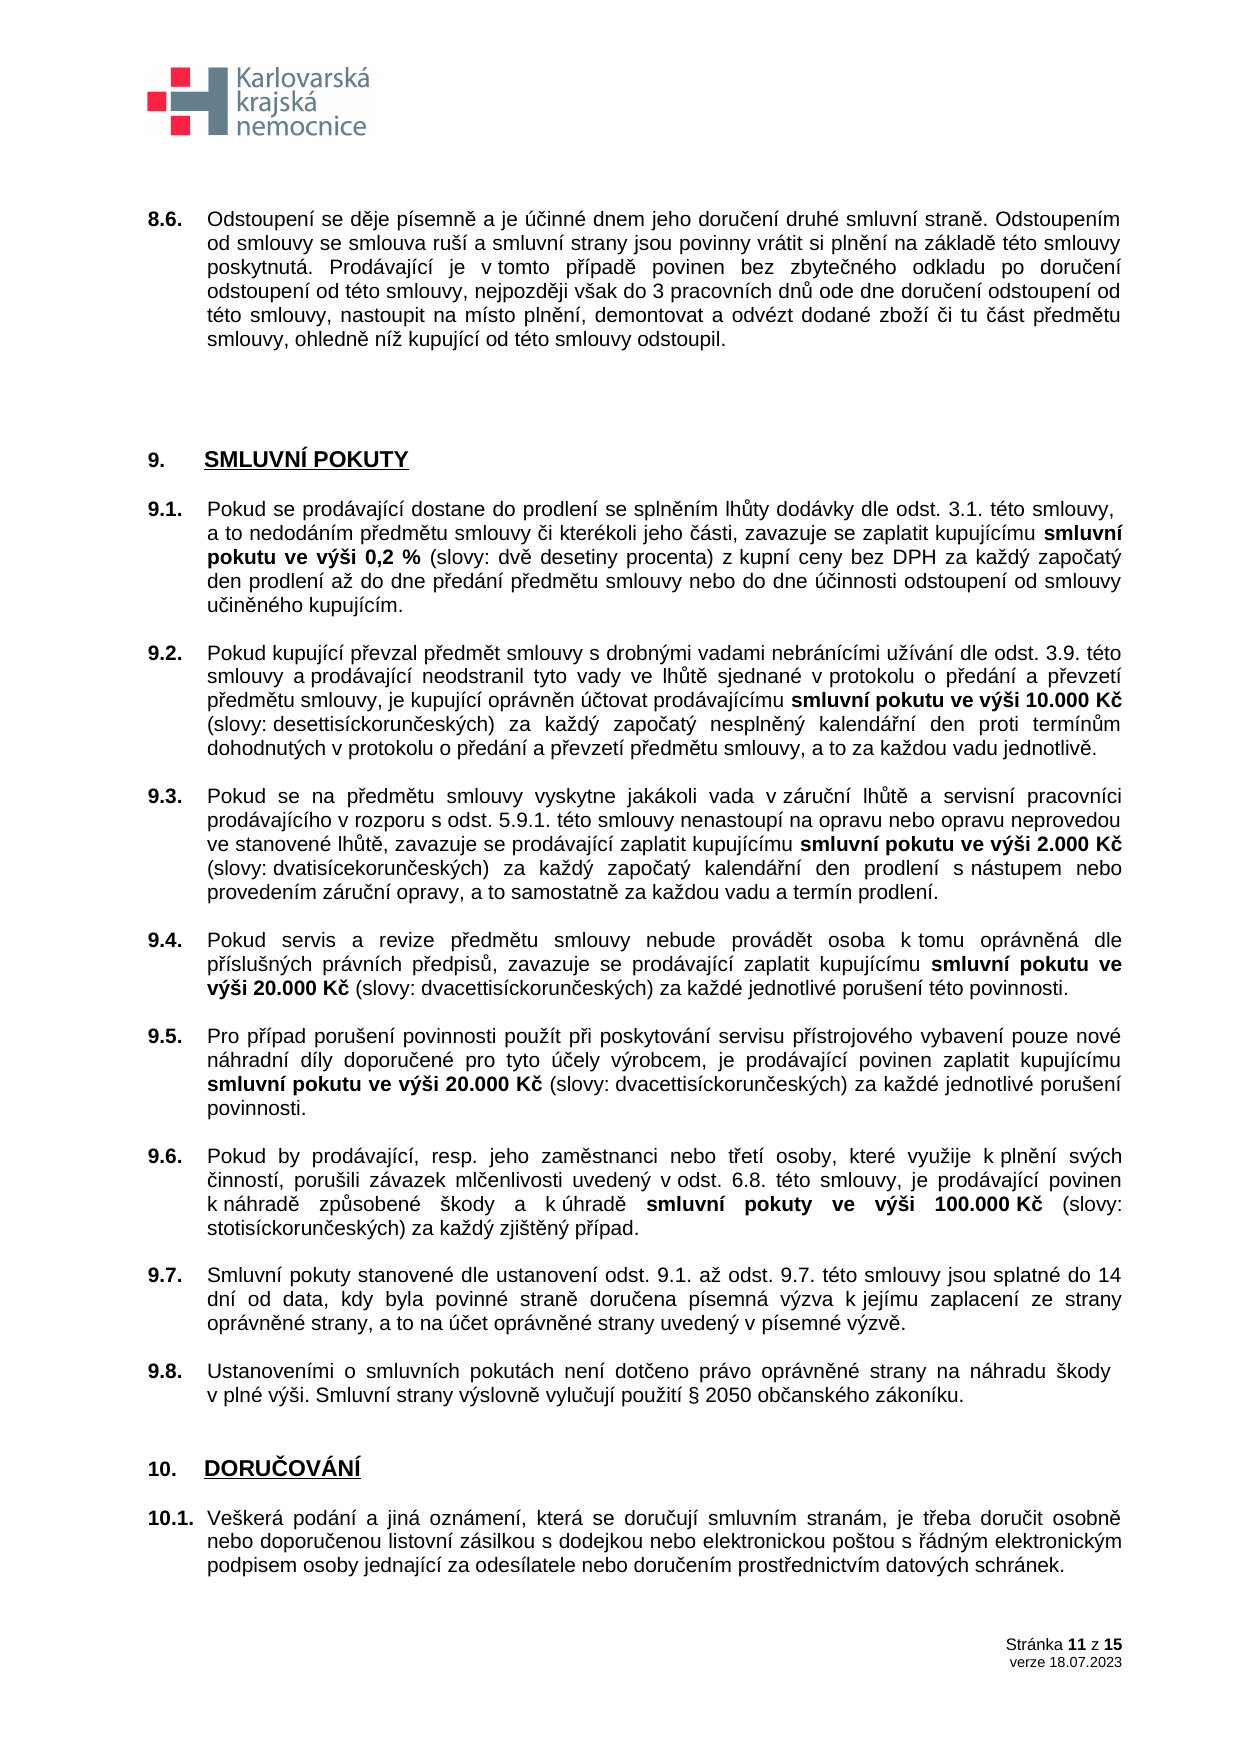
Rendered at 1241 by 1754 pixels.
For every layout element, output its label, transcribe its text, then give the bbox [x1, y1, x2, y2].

subtitle Smluvní pokuty stanovené dle ustanovení odst. 9.1. až odst. 9.7. této smlouvy jsou splatné do 14 dní od data, kdy byla povinné straně doručena písemná výzva k jejímu zaplacení ze strany oprávněné strany, a to na účet oprávněné strany uvedený v písemné výzvě. [148, 1263, 1122, 1335]
subtitle Pokud servis a revize předmětu smlouvy nebude provádět osoba k tomu oprávněná dle příslušných právních předpisů, zavazuje se prodávající zaplatit kupujícímu smluvní pokutu ve výši 20.000 Kč (slovy: dvacettisíckorunčeských) za každé jednotlivé porušení této povinnosti. [148, 928, 1122, 1000]
subtitle Pokud se na předmětu smlouvy vyskytne jakákoli vada v záruční lhůtě a servisní pracovníci prodávajícího v rozporu s odst. 5.9.1. této smlouvy nenastoupí na opravu nebo opravu neprovedou ve stanovené lhůtě, zavazuje se prodávající zaplatit kupujícímu smluvní pokutu ve výši 2.000 Kč (slovy: dvatisícekorunčeských) za každý započatý kalendářní den prodlení s nástupem nebo provedením záruční opravy, a to samostatně za každou vadu a termín prodlení. [148, 784, 1122, 904]
subtitle Odstoupení se děje písemně a je účinné dnem jeho doručení druhé smluvní straně. Odstoupením od smlouvy se smlouva ruší a smluvní strany jsou povinny vrátit si plnění na základě této smlouvy poskytnutá. Prodávající je v tomto případě povinen bez zbytečného odkladu po doručení odstoupení od této smlouvy, nejpozději však do 3 pracovních dnů ode dne doručení odstoupení od této smlouvy, nastoupit na místo plnění, demontovat a odvézt dodané zboží či tu část předmětu smlouvy, ohledně níž kupující od této smlouvy odstoupil. [148, 207, 1122, 351]
subtitle Pokud kupující převzal předmět smlouvy s drobnými vadami nebránícími užívání dle odst. 3.9. této smlouvy a prodávající neodstranil tyto vady ve lhůtě sjednané v protokolu o předání a převzetí předmětu smlouvy, je kupující oprávněn účtovat prodávajícímu smluvní pokutu ve výši 10.000 Kč (slovy: desettisíckorunčeských) za každý započatý nesplněný kalendářní den proti termínům dohodnutých v protokolu o předání a převzetí předmětu smlouvy, a to za každou vadu jednotlivě. [148, 640, 1122, 760]
subtitle Ustanoveními o smluvních pokutách není dotčeno právo oprávněné strany na náhradu škody v plné výši. Smluvní strany výslovně vylučují použití § 2050 občanského zákoníku. [148, 1359, 1122, 1407]
subtitle SMLUVNÍ POKUTY [148, 446, 1122, 473]
subtitle Pokud se prodávající dostane do prodlení se splněním lhůty dodávky dle odst. 3.1. této smlouvy, a to nedodáním předmětu smlouvy či kterékoli jeho části, zavazuje se zaplatit kupujícímu smluvní pokutu ve výši 0,2 % (slovy: dvě desetiny procenta) z kupní ceny bez DPH za každý započatý den prodlení až do dne předání předmětu smlouvy nebo do dne účinnosti odstoupení od smlouvy učiněného kupujícím. [148, 497, 1122, 616]
picture [147, 67, 373, 136]
subtitle Pro případ porušení povinnosti použít při poskytování servisu přístrojového vybavení pouze nové náhradní díly doporučené pro tyto účely výrobcem, je prodávající povinen zaplatit kupujícímu smluvní pokutu ve výši 20.000 Kč (slovy: dvacettisíckorunčeských) za každé jednotlivé porušení povinnosti. [148, 1024, 1122, 1119]
subtitle Veškerá podání a jiná oznámení, která se doručují smluvním stranám, je třeba doručit osobně nebo doporučenou listovní zásilkou s dodejkou nebo elektronickou poštou s řádným elektronickým podpisem osoby jednající za odesílatele nebo doručením prostřednictvím datových schránek. [148, 1505, 1122, 1577]
list DORUČOVÁNÍ [148, 1455, 1122, 1481]
subtitle Pokud by prodávající, resp. jeho zaměstnanci nebo třetí osoby, které využije k plnění svých činností, porušili závazek mlčenlivosti uvedený v odst. 6.8. této smlouvy, je prodávající povinen k náhradě způsobené škody a k úhradě smluvní pokuty ve výši 100.000 Kč (slovy: stotisíckorunčeských) za každý zjištěný případ. [148, 1143, 1122, 1239]
